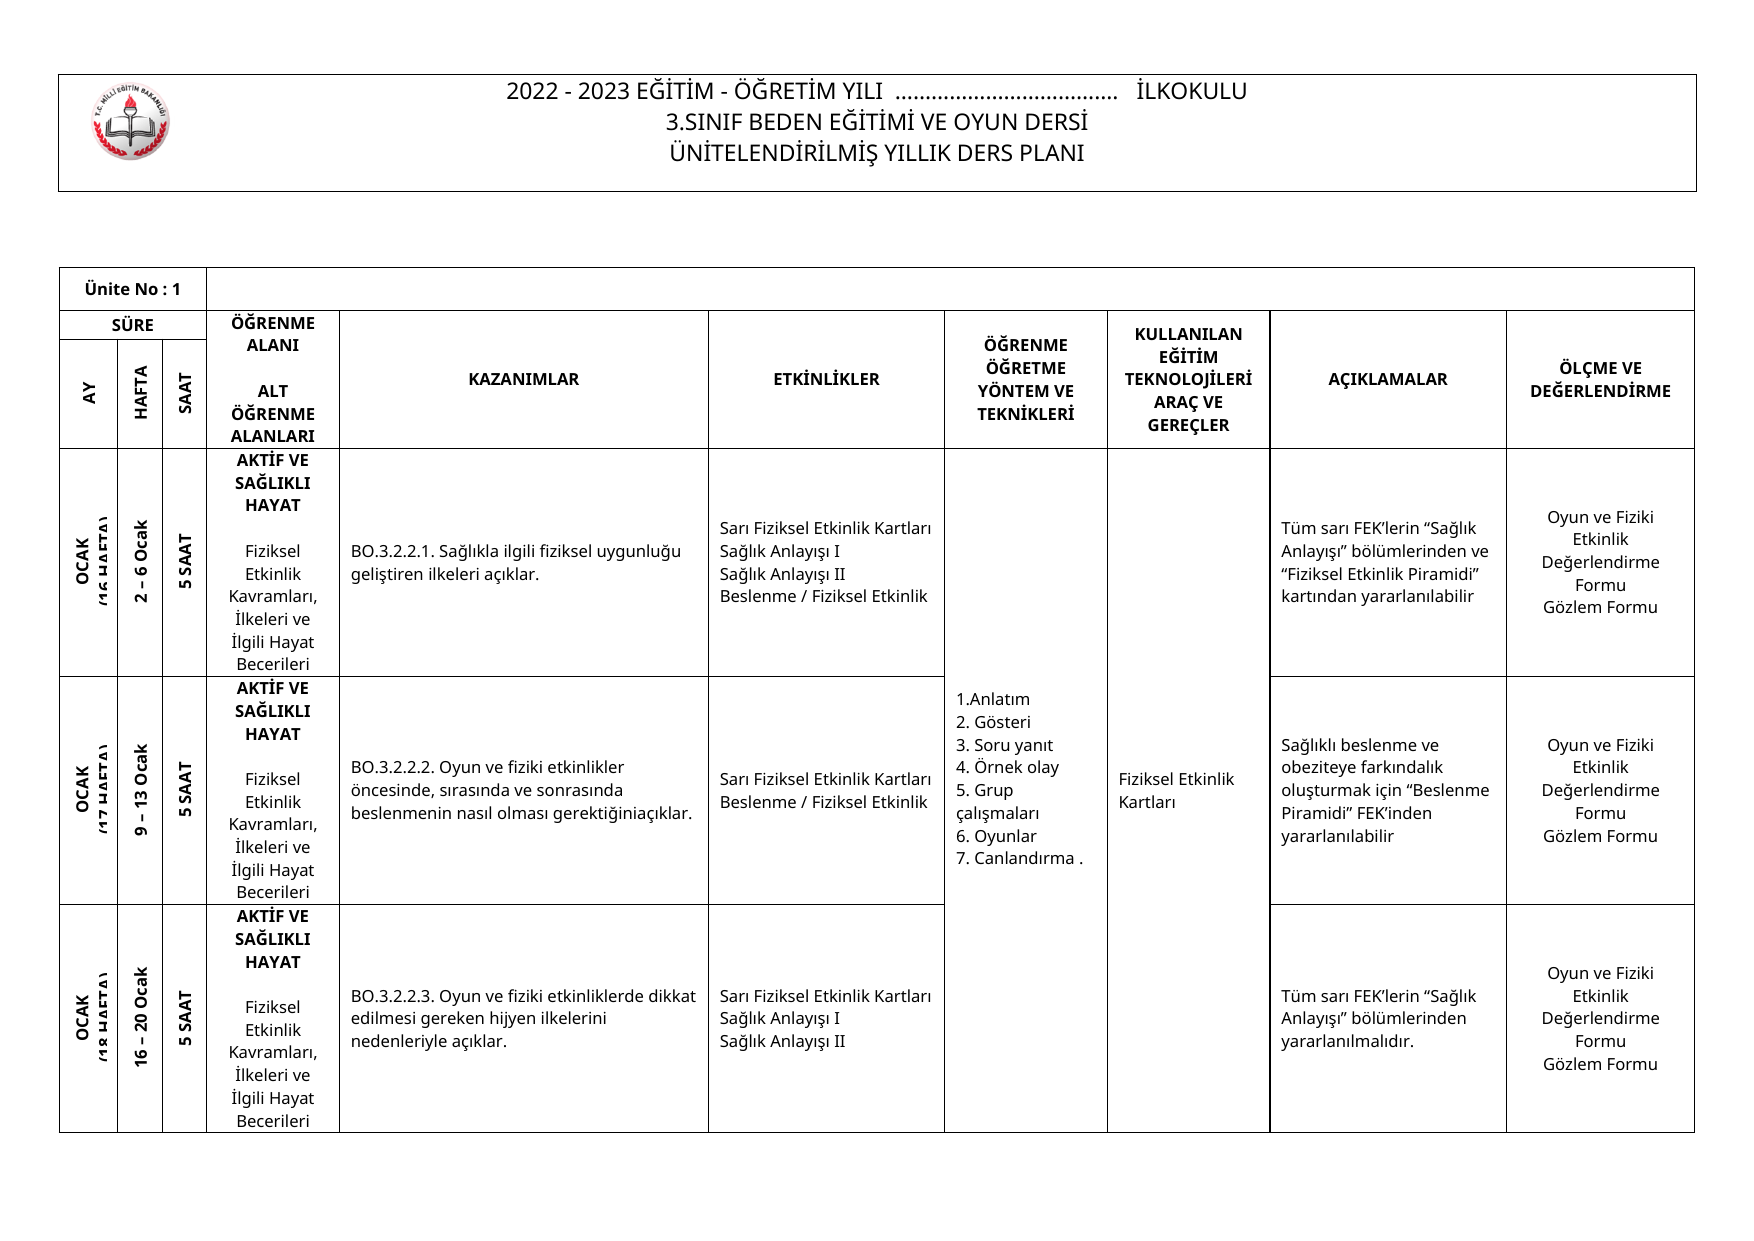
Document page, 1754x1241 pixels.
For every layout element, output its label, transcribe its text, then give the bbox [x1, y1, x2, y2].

table_cell Sarı Fiziksel Etkinlik Kartları Beslenme / Fiziksel Etkinlik [709, 677, 944, 904]
table_header Ünite No : 1 [60, 268, 206, 310]
table_cell SÜRE [60, 311, 206, 338]
table_cell OCAK (17.HAFTA) [60, 677, 117, 904]
table_cell Oyun ve Fiziki Etkinlik Değerlendirme Formu Gözlem Formu [1507, 449, 1694, 676]
table_cell KULLANILAN EĞİTİM TEKNOLOJİLERİ ARAÇ VE GEREÇLER [1108, 311, 1269, 447]
table_cell 16 – 20 Ocak [118, 905, 162, 1132]
table_cell AY [60, 340, 117, 447]
table_cell Sarı Fiziksel Etkinlik Kartları Sağlık Anlayışı I Sağlık Anlayışı II [709, 905, 944, 1132]
table_cell AKTİF VE SAĞLIKLI HAYAT Fiziksel Etkinlik Kavramları, İlkeleri ve İlgili Hayat Becerileri [207, 677, 339, 904]
table_cell ÖLÇME VE DEĞERLENDİRME [1507, 311, 1694, 447]
table_cell SAAT [163, 340, 206, 447]
table_cell 9 – 13 Ocak [118, 677, 162, 904]
table_cell Tüm sarı FEK’lerin “Sağlık Anlayışı” bölümlerinden yararlanılmalıdır. [1271, 905, 1506, 1132]
table_cell 5 SAAT [163, 677, 206, 904]
table_header [207, 268, 1694, 310]
table_cell BO.3.2.2.3. Oyun ve fiziki etkinliklerde dikkat edilmesi gereken hijyen ilkelerini nedenleriyle açıklar. [340, 905, 708, 1132]
table_cell AKTİF VE SAĞLIKLI HAYAT Fiziksel Etkinlik Kavramları, İlkeleri ve İlgili Hayat Becerileri [207, 449, 339, 676]
table_cell Fiziksel Etkinlik Kartları [1108, 449, 1269, 1132]
table_cell ÖĞRENME ÖĞRETME YÖNTEM VE TEKNİKLERİ [945, 311, 1107, 447]
table_cell Oyun ve Fiziki Etkinlik Değerlendirme Formu Gözlem Formu [1507, 905, 1694, 1132]
picture [85, 77, 175, 167]
table_cell AKTİF VE SAĞLIKLI HAYAT Fiziksel Etkinlik Kavramları, İlkeleri ve İlgili Hayat Becerileri [207, 905, 339, 1132]
table_cell 5 SAAT [163, 449, 206, 676]
table_cell 5 SAAT [163, 905, 206, 1132]
table_cell Tüm sarı FEK’lerin “Sağlık Anlayışı” bölümlerinden ve “Fiziksel Etkinlik Piramidi” kartından yararlanılabilir [1271, 449, 1506, 676]
table_cell BO.3.2.2.1. Sağlıkla ilgili fiziksel uygunluğu geliştiren ilkeleri açıklar. [340, 449, 708, 676]
table_cell KAZANIMLAR [340, 311, 708, 447]
table_cell AÇIKLAMALAR [1271, 311, 1506, 447]
table_cell Sarı Fiziksel Etkinlik Kartları Sağlık Anlayışı I Sağlık Anlayışı II Beslenme / Fiziksel Etkinlik [709, 449, 944, 676]
table_cell OCAK (18.HAFTA) [60, 905, 117, 1132]
table_cell BO.3.2.2.2. Oyun ve fiziki etkinlikler öncesinde, sırasında ve sonrasında beslenmenin nasıl olması gerektiğiniaçıklar. [340, 677, 708, 904]
table_cell ÖĞRENME ALANI ALT ÖĞRENME ALANLARI [207, 311, 339, 447]
table_cell OCAK (16.HAFTA) [60, 449, 117, 676]
table_cell Sağlıklı beslenme ve obeziteye farkındalık oluşturmak için “Beslenme Piramidi” FEK’inden yararlanılabilir [1271, 677, 1506, 904]
table_cell ETKİNLİKLER [709, 311, 944, 447]
table_cell 1.Anlatım 2. Gösteri 3. Soru yanıt 4. Örnek olay 5. Grup çalışmaları 6. Oyunlar 7. Canlandırma . [945, 449, 1107, 1132]
table_cell Oyun ve Fiziki Etkinlik Değerlendirme Formu Gözlem Formu [1507, 677, 1694, 904]
table_cell HAFTA [118, 340, 162, 447]
table_cell 2 – 6 Ocak [118, 449, 162, 676]
